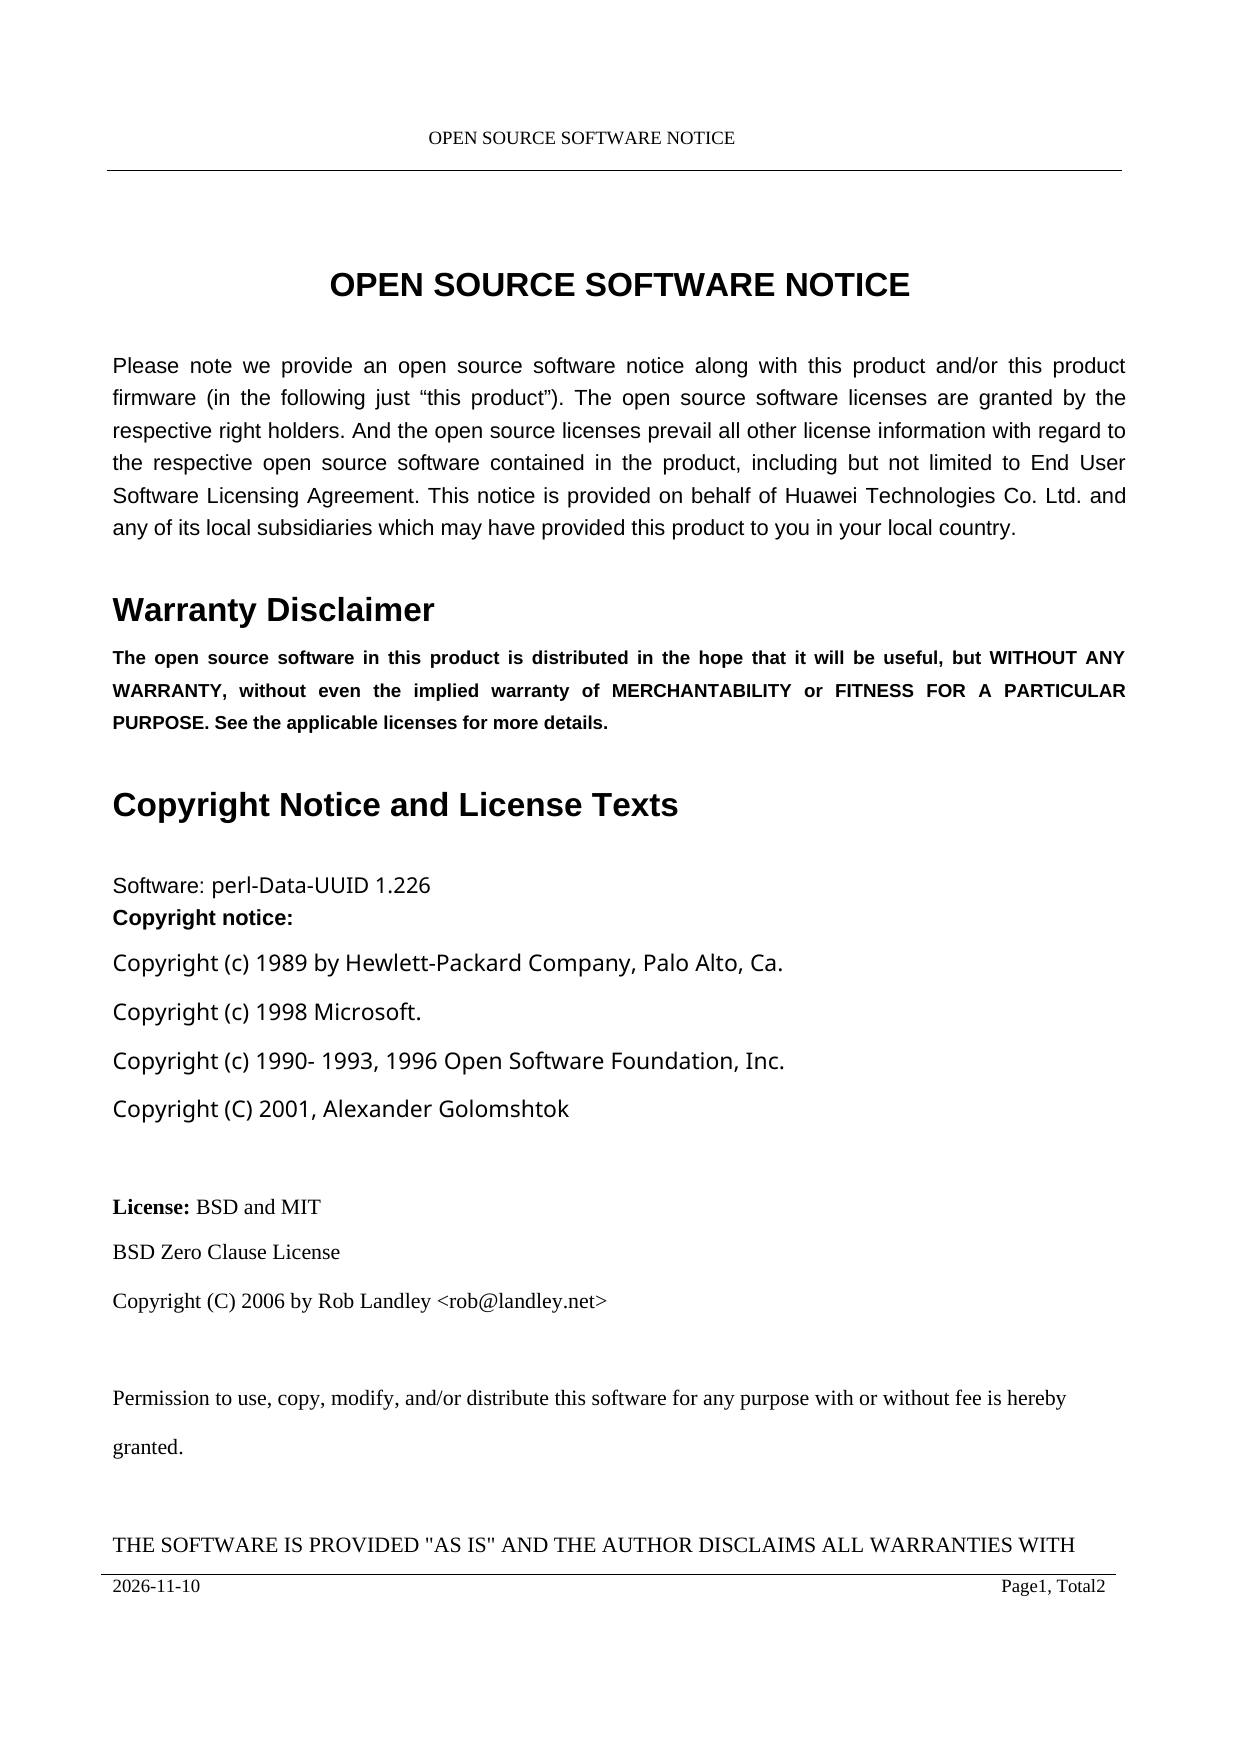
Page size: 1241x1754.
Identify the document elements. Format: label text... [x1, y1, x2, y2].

text Copyright (c) 1989 by Hewlett-Packard Company, Palo Alto, Ca. Copyright (c) 1998 Microsoft. Copyright (c) 1990- 1993, 1996 Open Software Foundation, Inc. Copyright (C) 2001, Alexander Golomshtok [112, 947, 1128, 1174]
text Copyright notice: [112, 901, 1128, 934]
text Software: perl-Data-UUID 1.226 [112, 869, 1128, 901]
text License: BSD and MIT [112, 1190, 1128, 1223]
text Warranty Disclaimer [112, 576, 1128, 641]
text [112, 1235, 1128, 1560]
text The open source software in this product is distributed in the hope that it will be useful, but WITHOUT ANY WARRANTY, without even the implied warranty of MERCHANTABILITY or FITNESS FOR A PARTICULAR PURPOSE. See the applicable licenses for more details. [112, 641, 1128, 739]
text OPEN SOURCE SOFTWARE NOTICE [112, 251, 1128, 316]
text Please note we provide an open source software notice along with this product and/or this product firmware (in the following just “this product”). The open source software licenses are granted by the respective right holders. And the open source licenses prevail all other license information with regard to the respective open source software contained in the product, including but not limited to End User Software Licensing Agreement. This notice is provided on behalf of Huawei Technologies Co. Ltd. and any of its local subsidiaries which may have provided this product to you in your local country. [112, 349, 1128, 544]
text Copyright Notice and License Texts [112, 771, 1128, 836]
